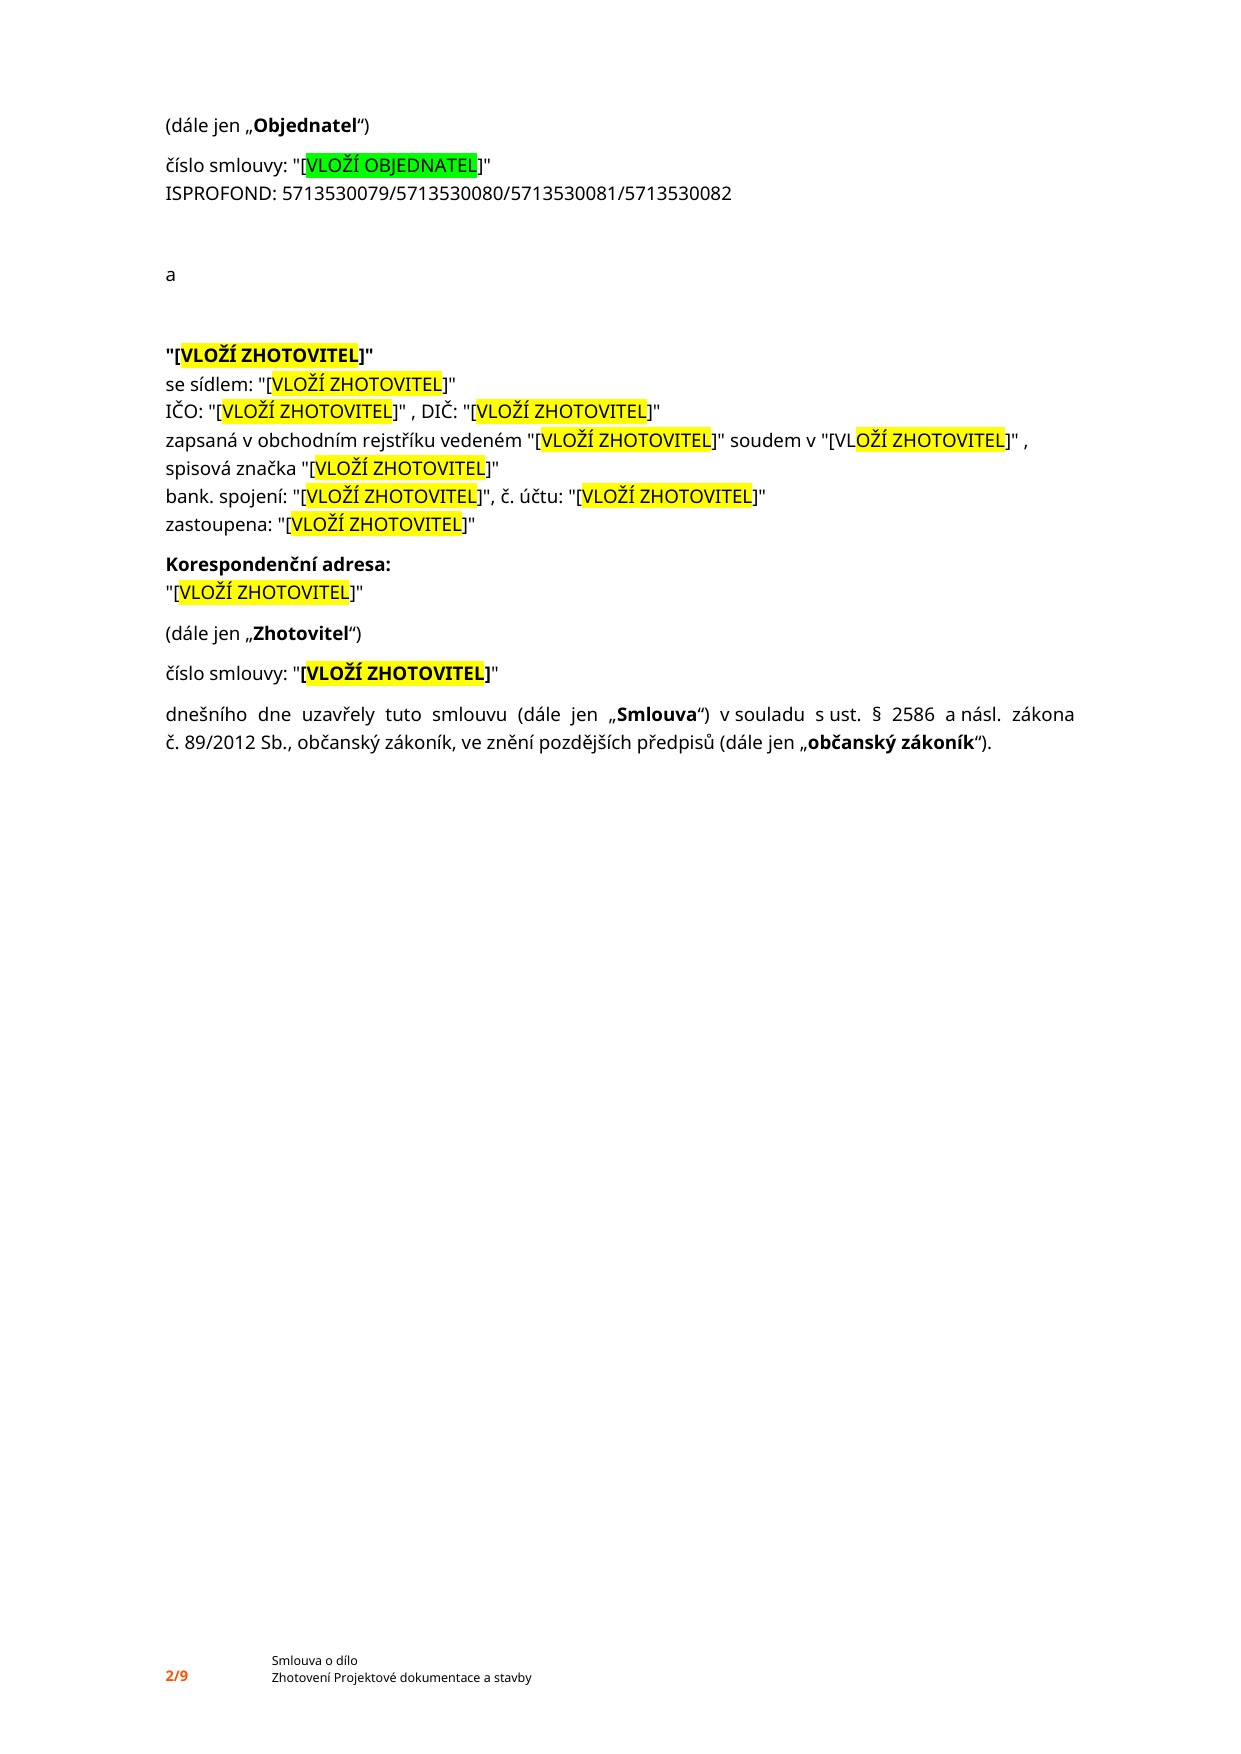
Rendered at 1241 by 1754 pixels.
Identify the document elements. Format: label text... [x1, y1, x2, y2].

text spisová značka "[VLOŽÍ ZHOTOVITEL]" [165, 455, 315, 480]
text "[VLOŽÍ ZHOTOVITEL]" [358, 343, 1075, 368]
text IČO: "[VLOŽÍ ZHOTOVITEL]" , DIČ: "[VLOŽÍ ZHOTOVITEL]" [647, 399, 1075, 424]
text se sídlem: "[VLOŽÍ ZHOTOVITEL]" [165, 371, 272, 396]
text (dále jen „Objednatel“) [165, 112, 1075, 138]
text číslo smlouvy: "[VLOŽÍ ZHOTOVITEL]" [165, 661, 306, 686]
text spisová značka "[VLOŽÍ ZHOTOVITEL]" [485, 455, 1075, 480]
text zapsaná v obchodním rejstříku vedeném "[VLOŽÍ ZHOTOVITEL]" soudem v "[VLOŽÍ ZHOTOVITEL]" , [165, 427, 541, 452]
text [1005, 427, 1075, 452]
text zastoupena: "[VLOŽÍ ZHOTOVITEL]" [165, 511, 291, 536]
text ISPROFOND: 5713530079/5713530080/5713530081/5713530082 [165, 181, 1075, 206]
text a [165, 262, 1075, 287]
text Korespondenční adresa: [165, 551, 1075, 577]
text číslo smlouvy: "[VLOŽÍ ZHOTOVITEL]" [484, 661, 1075, 686]
text (dále jen „Zhotovitel“) [165, 620, 1075, 646]
text dnešního dne uzavřely tuto smlouvu (dále jen „Smlouva“) v souladu s ust. § 2586 a násl. zákona č. 89/2012 Sb., občanský zákoník, ve znění pozdějších předpisů (dále jen „občanský zákoník“). [165, 701, 1075, 754]
text se sídlem: "[VLOŽÍ ZHOTOVITEL]" [442, 371, 1075, 396]
text zastoupena: "[VLOŽÍ ZHOTOVITEL]" [462, 511, 1075, 536]
text "[VLOŽÍ ZHOTOVITEL]" [165, 579, 1075, 605]
text číslo smlouvy: "[VLOŽÍ OBJEDNATEL]" [165, 153, 306, 178]
text číslo smlouvy: "[VLOŽÍ OBJEDNATEL]" [477, 153, 1075, 178]
text bank. spojení: "[VLOŽÍ ZHOTOVITEL]", č. účtu: "[VLOŽÍ ZHOTOVITEL]" [752, 483, 1075, 508]
